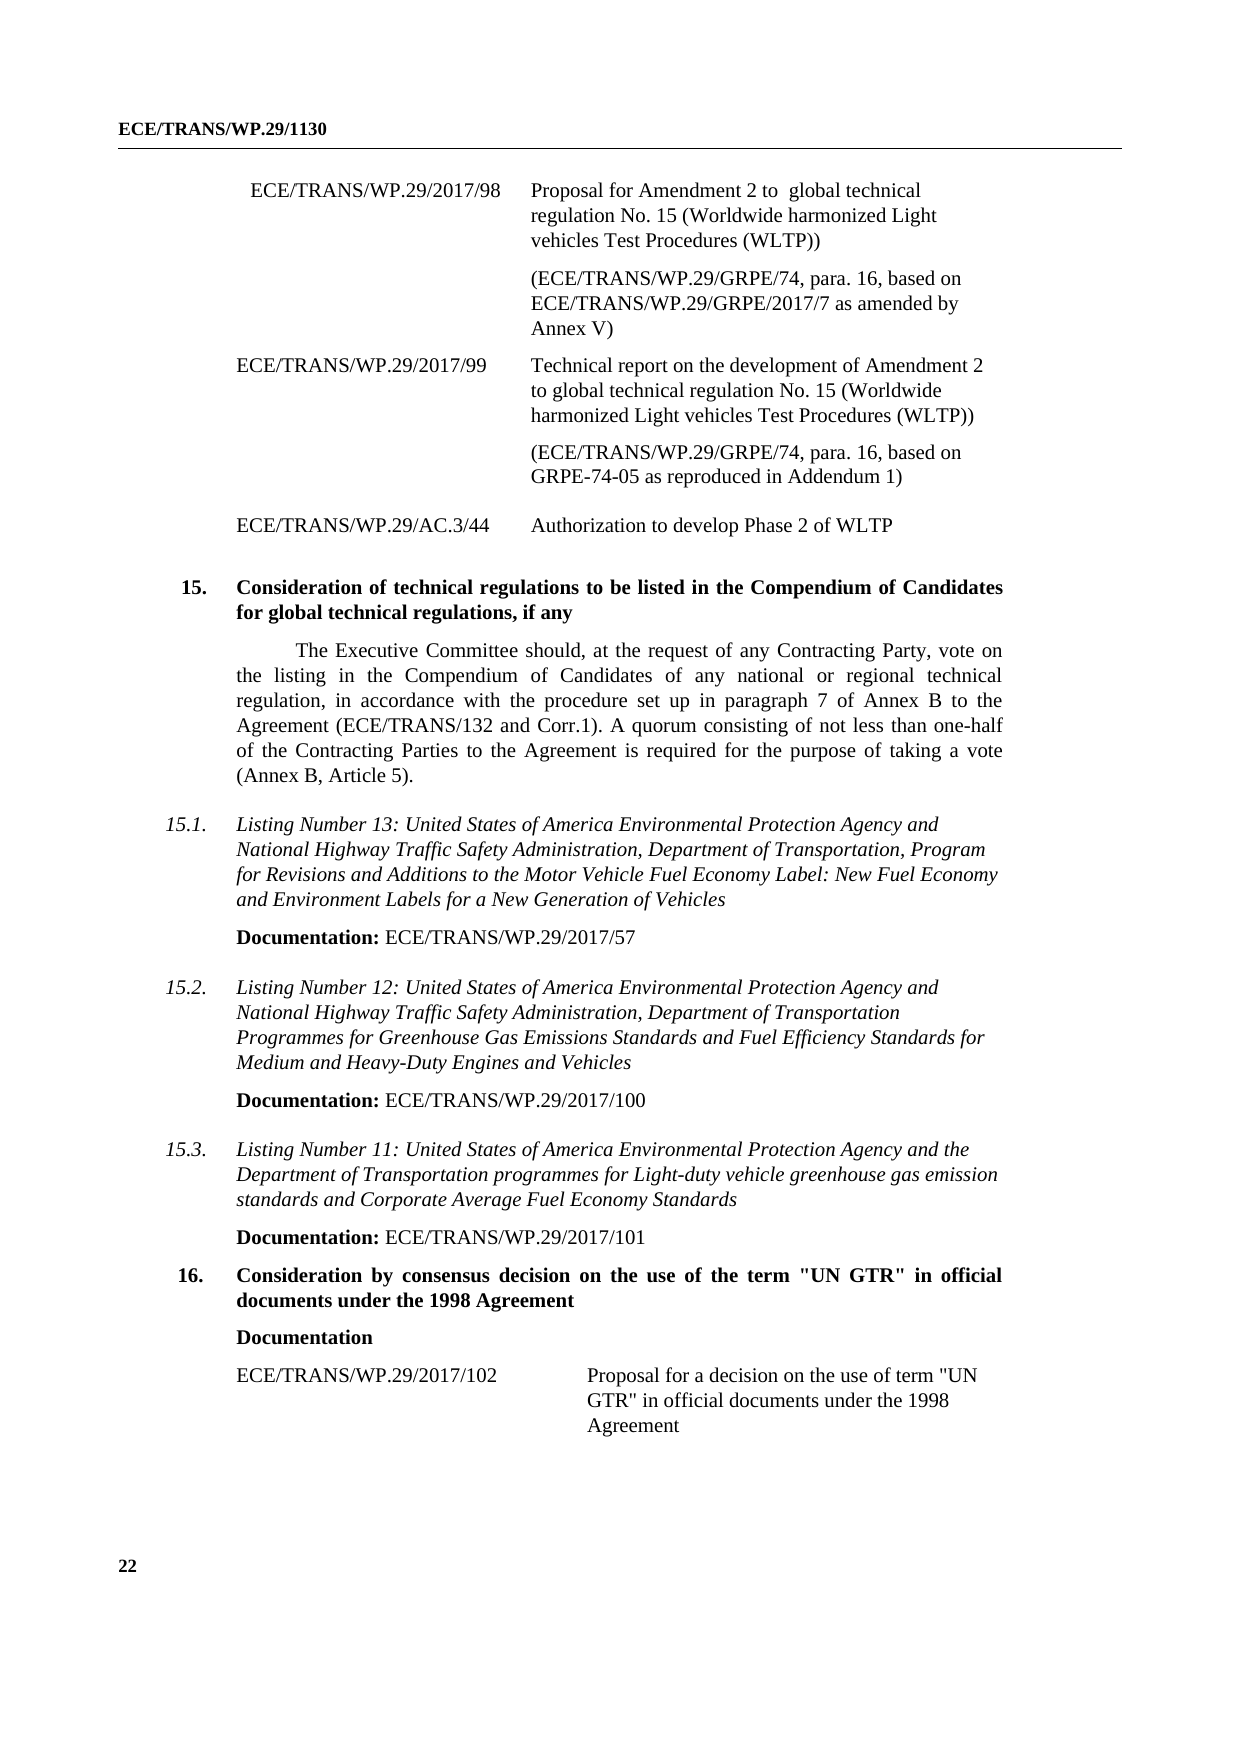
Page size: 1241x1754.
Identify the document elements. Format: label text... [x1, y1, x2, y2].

table_header ECE/TRANS/WP.29/2017/98 [236, 177, 531, 352]
text Documentation: ECE/TRANS/WP.29/2017/57 [236, 924, 1004, 949]
text 15.2. Listing Number 12: United States of America Environmental Protection Agency and National Highway Traffic Safety Administration, Department of Transportation Programmes for Greenhouse Gas Emissions Standards and Fuel Efficiency Standards for Medium and Heavy-Duty Engines and Vehicles [118, 974, 1004, 1074]
text The Executive Committee should, at the request of any Contracting Party, vote on the listing in the Compendium of Candidates of any national or regional technical regulation, in accordance with the procedure set up in paragraph 7 of Annex B to the Agreement (ECE/TRANS/132 and Corr.1). A quorum consisting of not less than one-half of the Contracting Parties to the Agreement is required for the purpose of taking a vote (Annex B, Article 5). [236, 637, 1004, 787]
text 15.1. Listing Number 13: United States of America Environmental Protection Agency and National Highway Traffic Safety Administration, Department of Transportation, Program for Revisions and Additions to the Motor Vehicle Fuel Economy Label: New Fuel Economy and Environment Labels for a New Generation of Vehicles [118, 812, 1004, 912]
text 15. Consideration of technical regulations to be listed in the Compendium of Candidates for global technical regulations, if any [118, 574, 1004, 624]
table_header Proposal for Amendment 2 to global technical regulation No. 15 (Worldwide harmonized Light vehicles Test Procedures (WLTP)) (ECE/TRANS/WP.29/GRPE/74, para. 16, based on ECE/TRANS/WP.29/GRPE/2017/7 as amended by Annex V) [531, 177, 1004, 352]
text 15.3. Listing Number 11: United States of America Environmental Protection Agency and the Department of Transportation programmes for Light-duty vehicle greenhouse gas emission standards and Corporate Average Fuel Economy Standards [118, 1137, 1004, 1212]
table_cell ECE/TRANS/WP.29/2017/99 [236, 352, 531, 512]
table_cell Authorization to develop Phase 2 of WLTP [531, 512, 1004, 549]
text Documentation: ECE/TRANS/WP.29/2017/100 [236, 1087, 1004, 1112]
table_header ECE/TRANS/WP.29/2017/102 [236, 1362, 587, 1449]
table_header Proposal for a decision on the use of term "UN GTR" in official documents under the 1998 Agreement [587, 1362, 1004, 1449]
table_cell ECE/TRANS/WP.29/AC.3/44 [236, 512, 531, 549]
table_cell Technical report on the development of Amendment 2 to global technical regulation No. 15 (Worldwide harmonized Light vehicles Test Procedures (WLTP)) (ECE/TRANS/WP.29/GRPE/74, para. 16, based on GRPE-74-05 as reproduced in Addendum 1) [531, 352, 1004, 512]
text Documentation [236, 1324, 1004, 1349]
text 16. Consideration by consensus decision on the use of the term "UN GTR" in official documents under the 1998 Agreement [177, 1262, 1004, 1312]
text Documentation: ECE/TRANS/WP.29/2017/101 [236, 1224, 1004, 1249]
